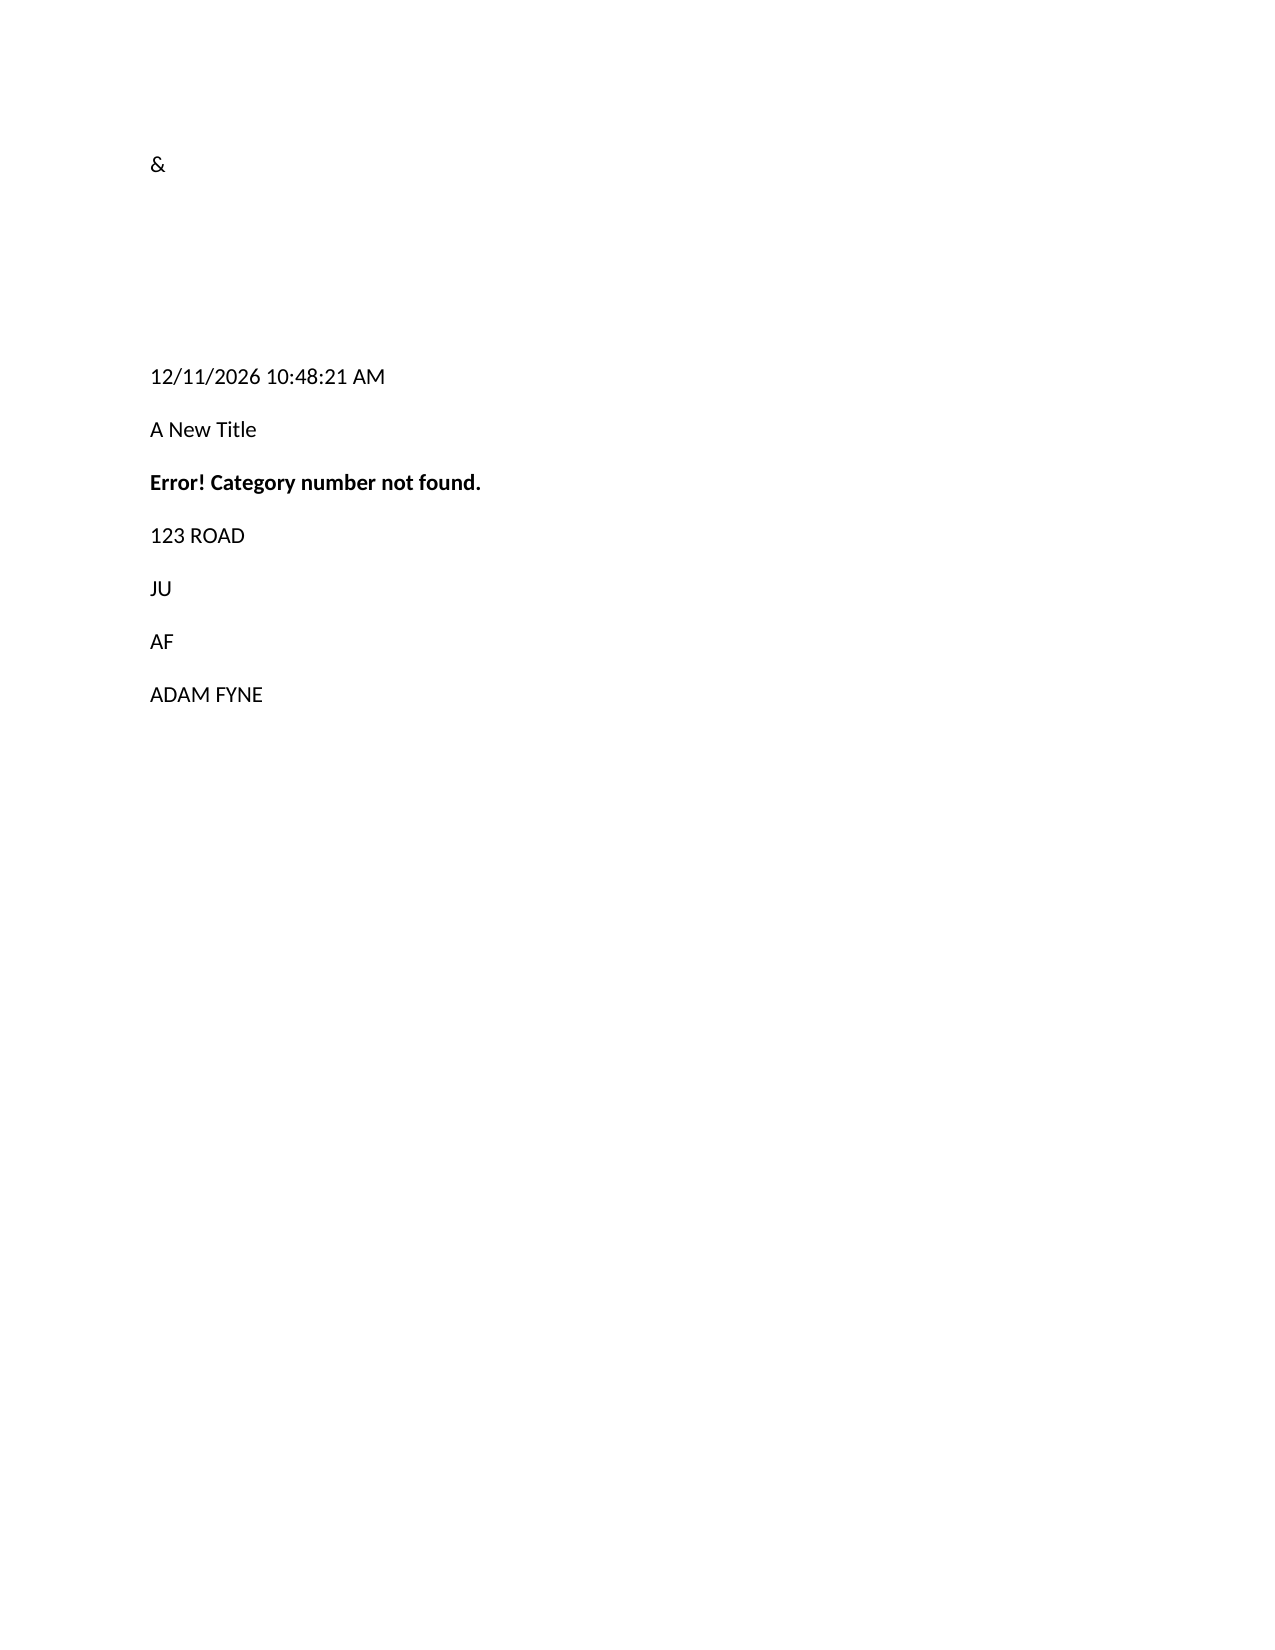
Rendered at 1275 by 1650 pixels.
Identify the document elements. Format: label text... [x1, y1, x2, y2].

text 123 ROAD [150, 521, 1125, 549]
text A New Title [150, 415, 1125, 443]
text 13/01/2025 10:05:07 AM [150, 362, 1125, 390]
text AF [150, 627, 1125, 655]
text ADAM FYNE [150, 680, 1125, 708]
text JU [150, 574, 1125, 602]
text Error! Category number not found. [150, 468, 1125, 496]
